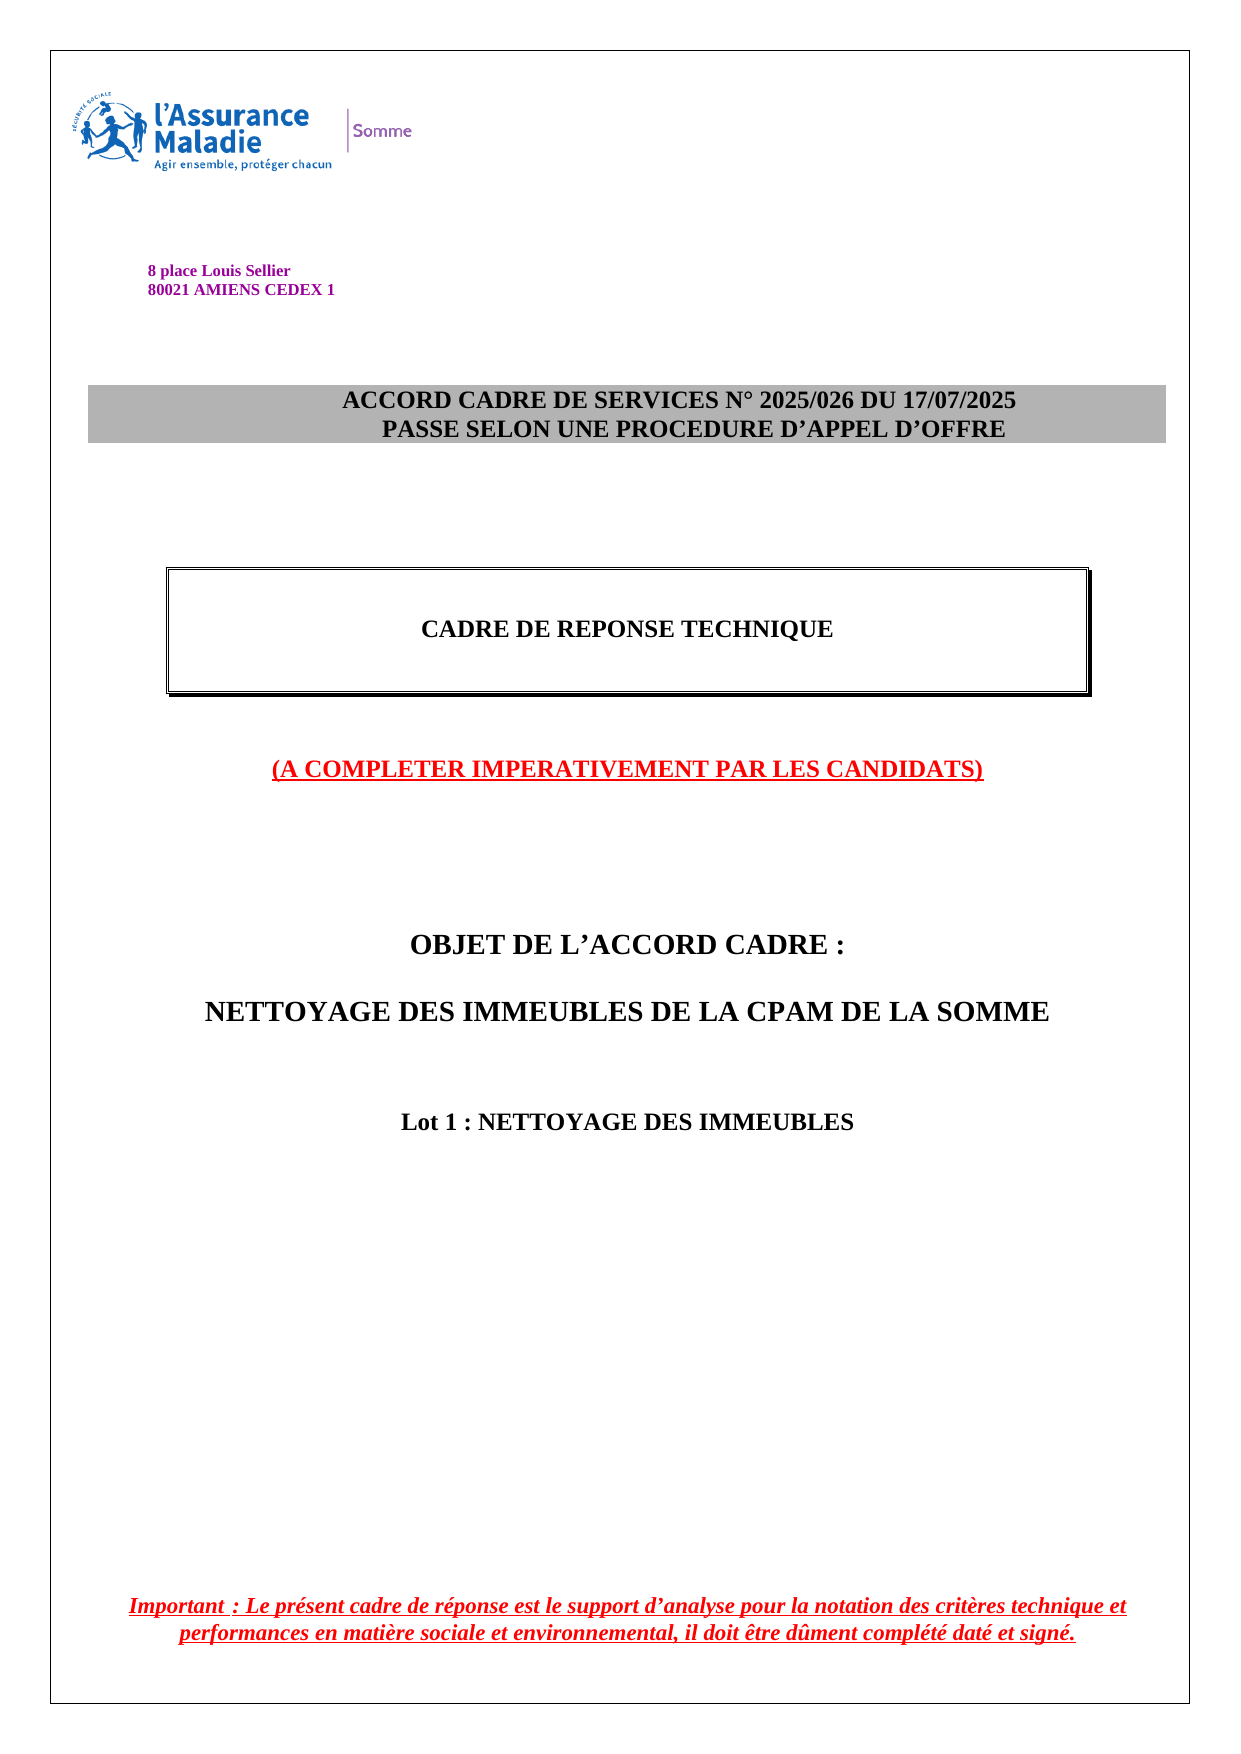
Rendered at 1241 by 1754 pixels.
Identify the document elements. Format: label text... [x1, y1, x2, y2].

text Lot 1 : NETTOYAGE DES IMMEUBLES [118, 1107, 1137, 1135]
text Important : Le présent cadre de réponse est le support d’analyse pour la notation des critères technique et performances en matière sociale et environnemental, il doit être dûment complété daté et signé. [88, 1592, 1169, 1645]
text CADRE DE REPONSE TECHNIQUE [169, 570, 1086, 691]
text ACCORD CADRE DE SERVICES N° 2025/026 DU 17/07/2025 PASSE SELON UNE PROCEDURE D’APPEL D’OFFRE [88, 385, 1166, 443]
text (A COMPLETER IMPERATIVEMENT PAR LES CANDIDATS) [118, 754, 1137, 783]
text OBJET DE L’ACCORD CADRE : [118, 927, 1137, 961]
text NETTOYAGE DES IMMEUBLES DE LA CPAM DE LA SOMME [118, 994, 1137, 1028]
text 80021 AMIENS CEDEX 1 [148, 280, 1137, 299]
text 8 place Louis Sellier [148, 261, 1137, 280]
